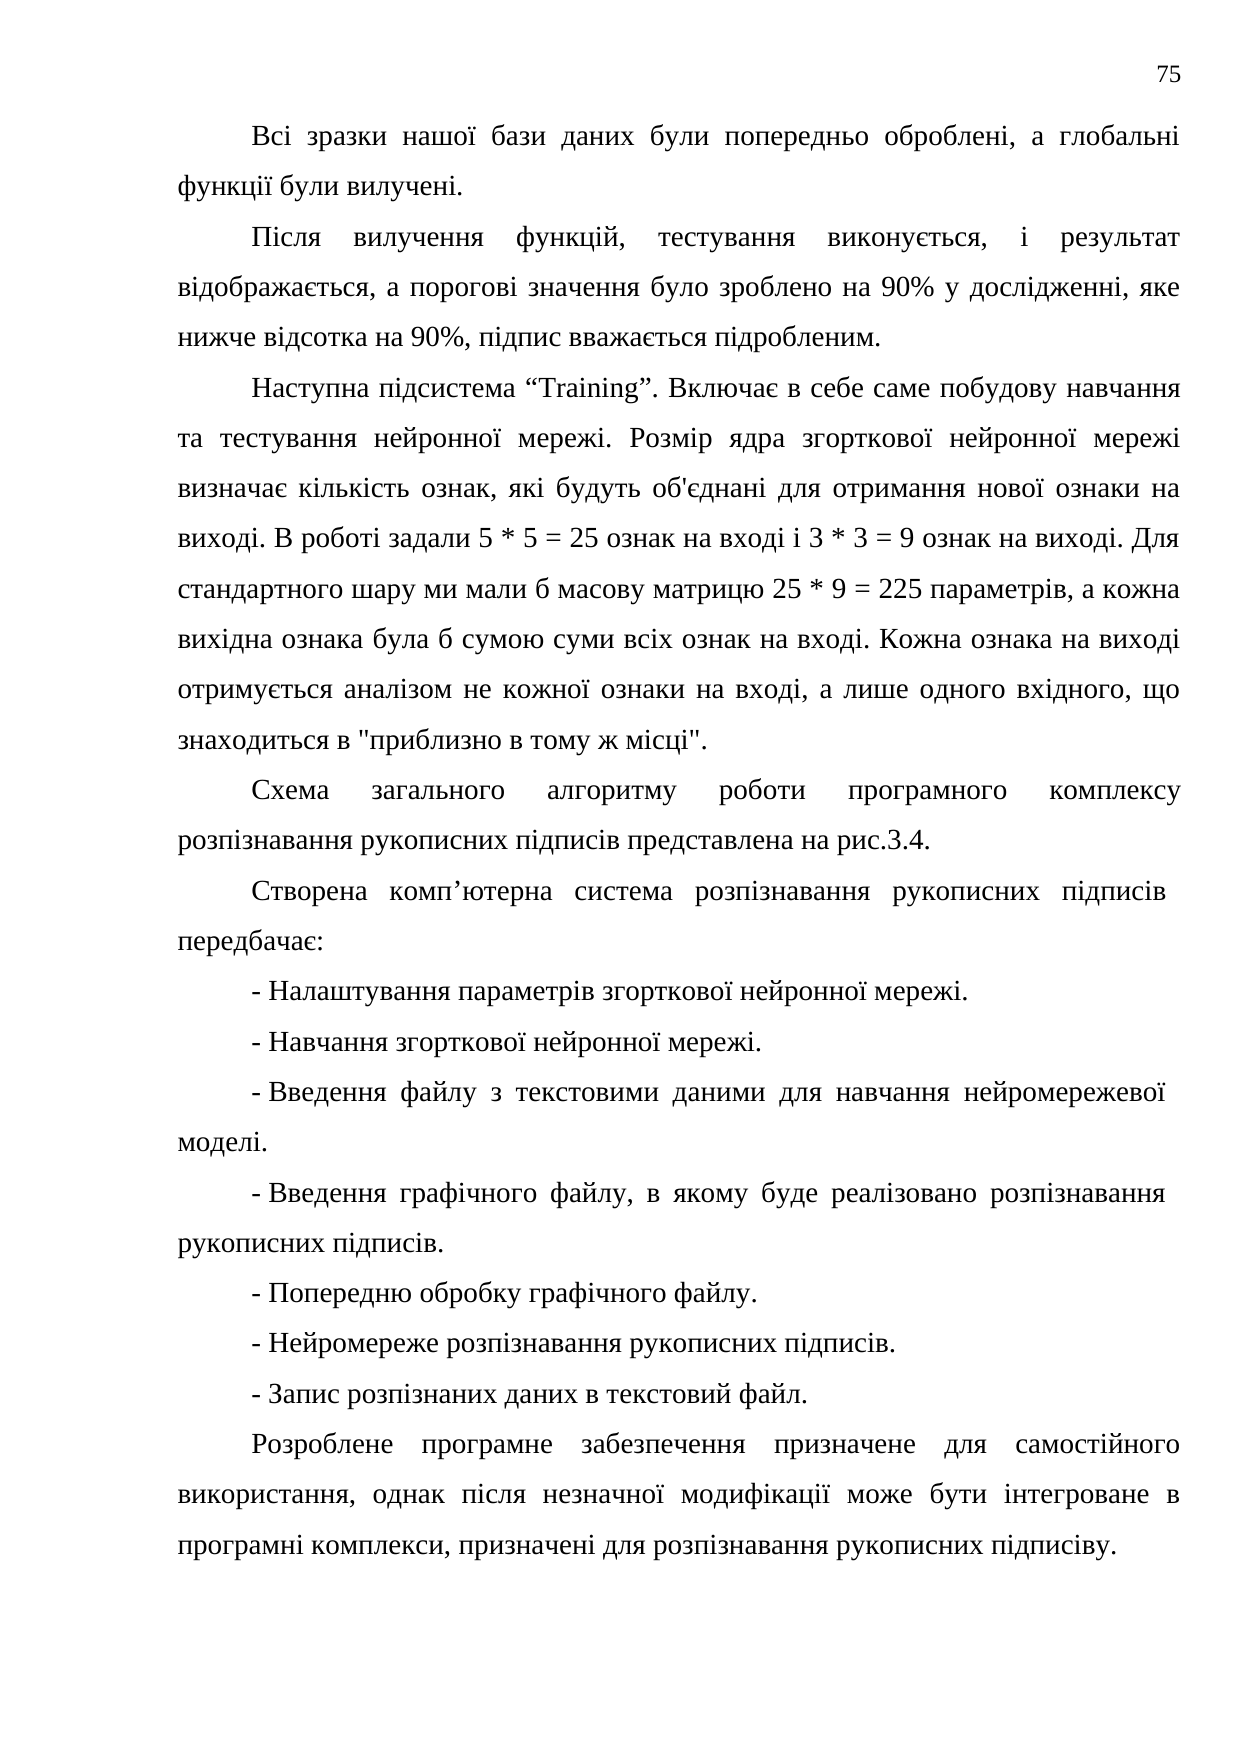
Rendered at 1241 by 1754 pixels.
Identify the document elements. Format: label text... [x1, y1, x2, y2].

text - Введення файлу з текстовими даними для навчання нейромережевої моделі. [177, 1074, 1167, 1158]
text Всi зразки нашої бази даних були попередньо обробленi, а глобальнi функцiї були вилученi. [177, 118, 1181, 202]
text Пiсля вилучення функцiй, тестування виконується, i результат вiдображається, а пороговi значення було зроблено на 90% у дослiдженнi, яке нижче вiдсотка на 90%, пiдпис вважається пiдробленим. [177, 219, 1181, 353]
text - Нейромереже розпізнавання рукописних підписів. [177, 1326, 1167, 1359]
text - Запис розпізнаних даних в текстовий файл. [177, 1376, 1167, 1409]
text - Навчання згорткової нейронної мережі. [177, 1024, 1167, 1057]
text Cхема загального алгоритму роботи програмного комплексу розпізнавання рукописних підписів представлена на рис.3.4. [177, 772, 1181, 856]
text Створена комп’ютерна система розпізнавання рукописних підписів передбачає: [177, 873, 1167, 957]
text - Попередню обробку графічного файлу. [177, 1275, 1167, 1309]
text - Введення графічного файлу, в якому буде реалізовано розпізнавання рукописних підписів. [177, 1175, 1167, 1258]
text Розроблене програмне забезпечення призначене для самостійного використання, однак після незначної модифікації може бути інтегроване в програмні комплекси, призначені для розпізнавання рукописних підписіву. [177, 1426, 1181, 1560]
text Наступна пiдсистема “Training”. Включає в себе саме побудову навчання та тестування нейронної мережi. Розмiр ядра згорткової нейронної мережi визначає кiлькiсть ознак, якi будуть об'єднанi для отримання нової ознаки на виходi. В роботi задали 5 * 5 = 25 ознак на входi i 3 * 3 = 9 ознак на виходi. Для стандартного шару ми мали б масову матрицю 25 * 9 = 225 параметрiв, а кожна вихiдна ознака була б сумою суми всiх ознак на входi. Кожна ознака на виходi отримується аналiзом не кожної ознаки на входi, а лише одного вхiдного, що знаходиться в "приблизно в тому ж мiсцi". [177, 370, 1181, 755]
text - Налаштування параметрів згорткової нейронної мережі. [177, 973, 1167, 1007]
